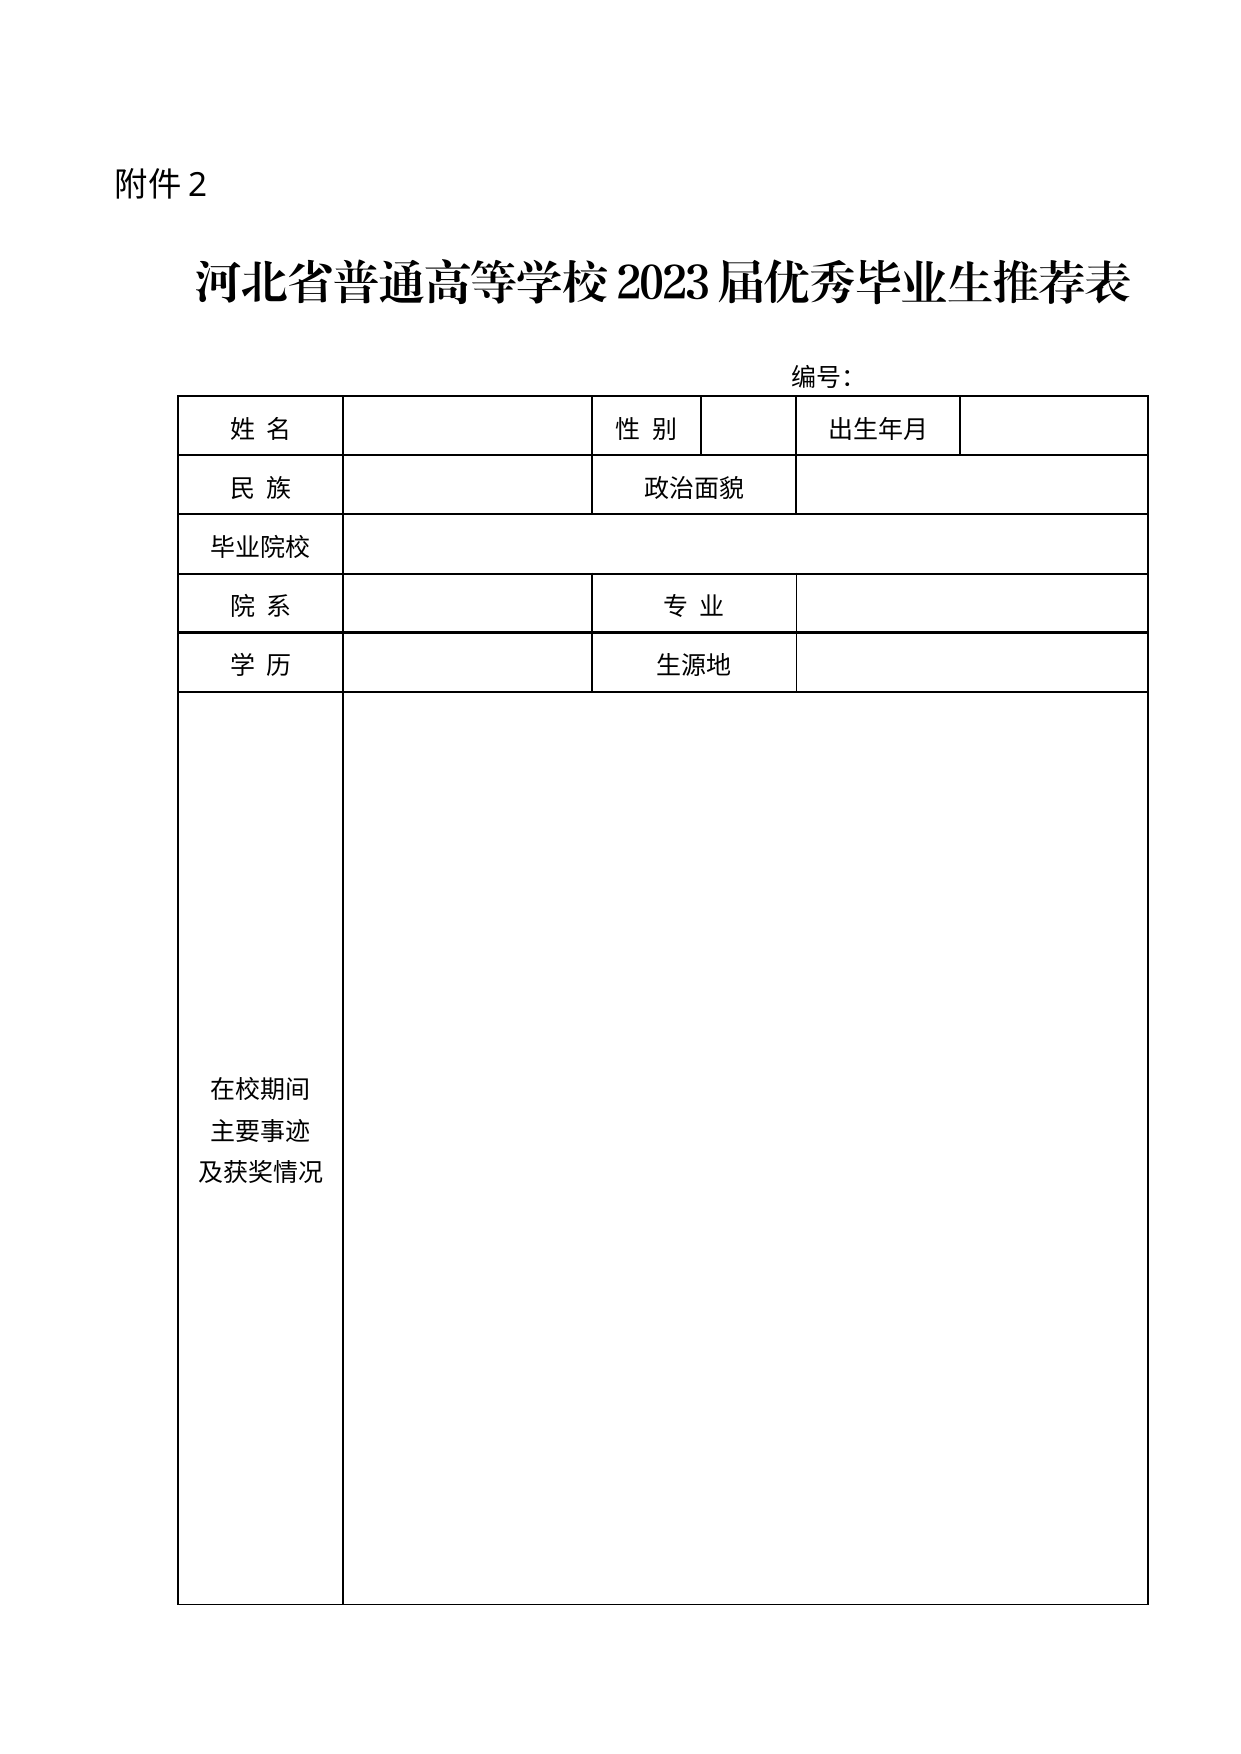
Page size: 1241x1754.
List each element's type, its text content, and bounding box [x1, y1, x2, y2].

table_cell 民 族 [179, 456, 342, 513]
table_cell [797, 575, 1147, 631]
table_cell 专 业 [593, 575, 796, 631]
table_cell 在校期间 主要事迹 及获奖情况 [179, 693, 342, 1604]
table_cell 毕业院校 [179, 515, 342, 572]
table_header [961, 397, 1147, 454]
table_header 出生年月 [797, 397, 959, 454]
text 编号： [114, 353, 1211, 395]
table_header [702, 397, 795, 454]
table_cell [797, 456, 1147, 513]
table_header 性 别 [593, 397, 700, 454]
table_cell [344, 634, 591, 691]
text 河北省普通高等学校2023届优秀毕业生推荐表 [114, 258, 1211, 312]
table_header [344, 397, 591, 454]
text 附件2 [114, 158, 1211, 206]
table_cell 生源地 [593, 634, 796, 691]
table_cell 院 系 [179, 575, 342, 631]
table_cell [344, 456, 591, 513]
table_cell [344, 693, 1147, 1604]
table_cell [344, 515, 1147, 572]
table_header 姓 名 [179, 397, 342, 454]
table_cell [344, 575, 591, 631]
table_cell 政治面貌 [593, 456, 795, 513]
table_cell [797, 634, 1147, 691]
table_cell 学 历 [179, 634, 342, 691]
